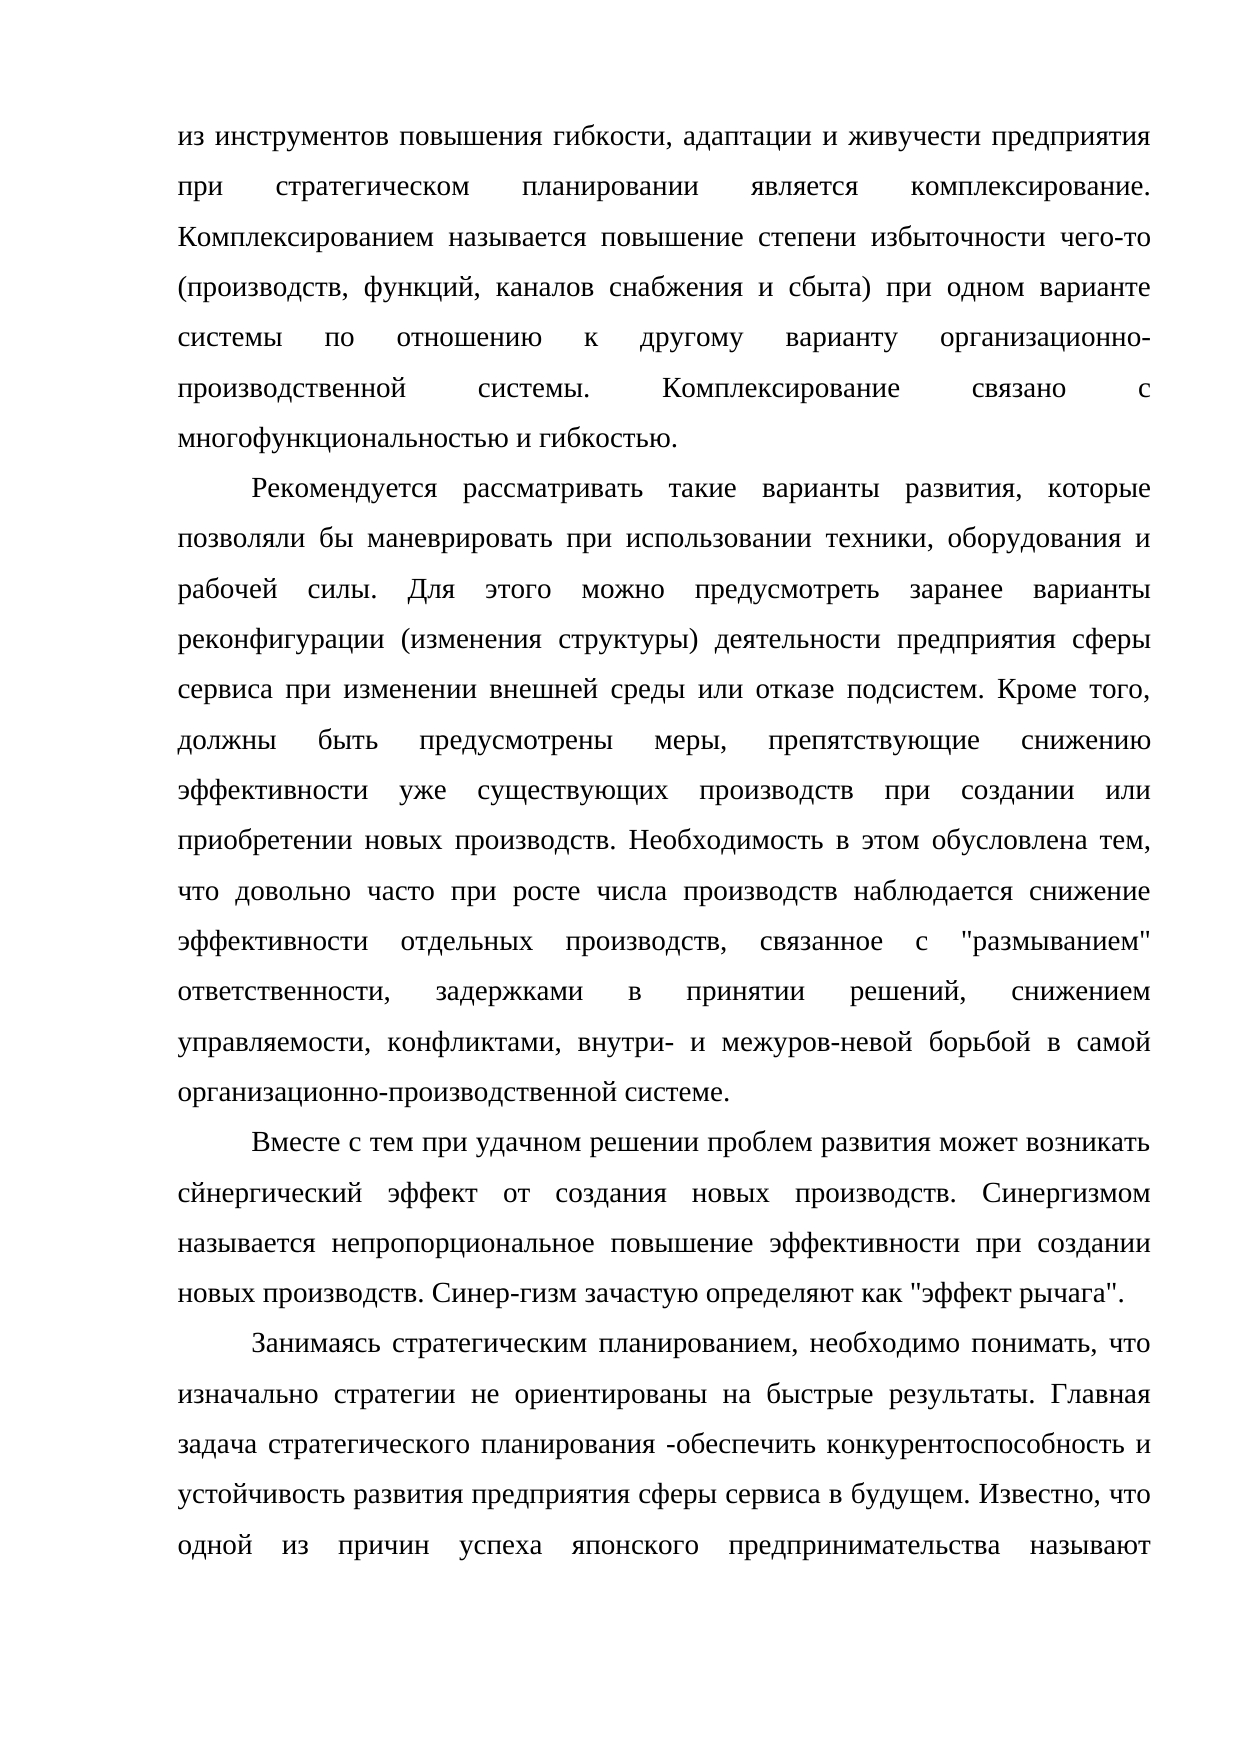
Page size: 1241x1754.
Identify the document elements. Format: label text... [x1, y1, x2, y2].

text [177, 118, 1152, 453]
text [177, 1326, 1152, 1560]
text Рекомендуется рассматривать такие варианты развития, которые позволяли бы маневрировать при использовании техники, оборудования и рабочей силы. Для этого можно предусмотреть заранее варианты реконфигурации (изменения структуры) деятельности предприятия сферы сервиса при изменении внешней среды или отказе подсистем. Кроме того, должны быть предусмотрены меры, препятствующие снижению эффективности уже существующих производств при создании или приобретении новых производств. Необходимость в этом обусловлена тем, что довольно часто при росте числа производств наблюдается снижение эффективности отдельных производств, связанное с "размыванием" ответственности, задержками в принятии решений, снижением управляемости, конфликтами, внутри- и межуров-невой борьбой в самой организационно-производственной системе. [177, 470, 1152, 1108]
text Вместе с тем при удачном решении проблем развития может возникать сйнергический эффект от создания новых производств. Синергизмом называется непропорциональное повышение эффективности при создании новых производств. Синер-гизм зачастую определяют как "эффект рычага". [177, 1124, 1152, 1309]
